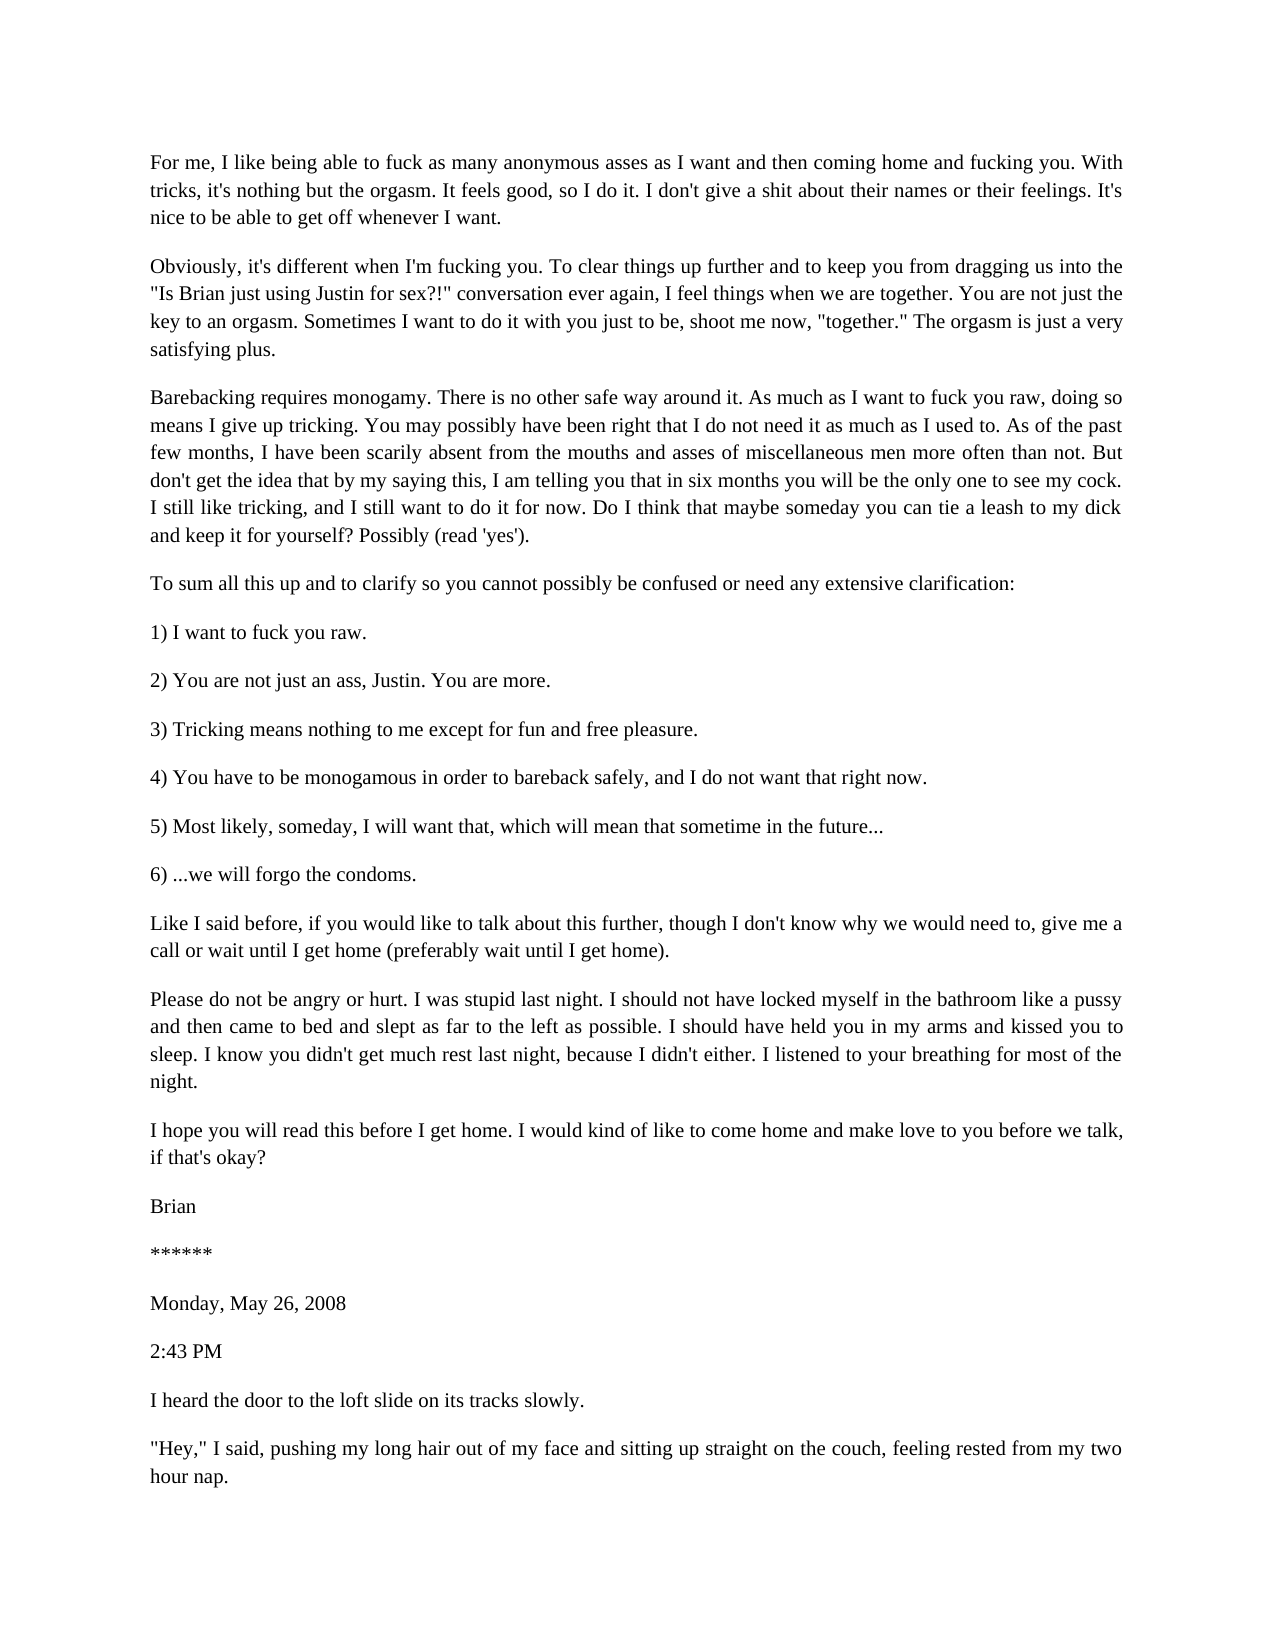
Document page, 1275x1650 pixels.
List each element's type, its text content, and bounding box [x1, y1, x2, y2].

text 4) You have to be monogamous in order to bareback safely, and I do not want that right now. [150, 765, 1125, 789]
text 2) You are not just an ass, Justin. You are more. [150, 668, 1125, 692]
text Like I said before, if you would like to talk about this further, though I don't know why we would need to, give me a call or wait until I get home (preferably wait until I get home). [150, 910, 1125, 962]
text 3) Tricking means nothing to me except for fun and free pleasure. [150, 717, 1125, 741]
text 2:43 PM [150, 1339, 1125, 1363]
text 5) Most likely, someday, I will want that, which will mean that sometime in the future... [150, 813, 1125, 838]
text ****** [150, 1242, 1125, 1266]
text Please do not be angry or hurt. I was stupid last night. I should not have locked myself in the bathroom like a pussy and then came to bed and slept as far to the left as possible. I should have held you in my arms and kissed you to sleep. I know you didn't get much rest last night, because I didn't either. I listened to your breathing for most of the night. [150, 986, 1125, 1093]
text Monday, May 26, 2008 [150, 1291, 1125, 1315]
text 1) I want to fuck you raw. [150, 620, 1125, 644]
text "Hey," I said, pushing my long hair out of my face and sitting up straight on the couch, feeling rested from my two hour nap. [150, 1436, 1125, 1488]
text 6) ...we will forgo the condoms. [150, 862, 1125, 886]
text Brian [150, 1194, 1125, 1218]
text Obviously, it's different when I'm fucking you. To clear things up further and to keep you from dragging us into the "Is Brian just using Justin for sex?!" conversation ever again, I feel things when we are together. You are not just the key to an orgasm. Sometimes I want to do it with you just to be, shoot me now, "together." The orgasm is just a very satisfying plus. [150, 254, 1125, 361]
text Barebacking requires monogamy. There is no other safe way around it. As much as I want to fuck you raw, doing so means I give up tricking. You may possibly have been right that I do not need it as much as I used to. As of the past few months, I have been scarily absent from the mouths and asses of miscellaneous men more often than not. But don't get the idea that by my saying this, I am telling you that in six months you will be the only one to see my cock. I still like tricking, and I still want to do it for now. Do I think that maybe someday you can tie a leash to my dick and keep it for yourself? Possibly (read 'yes'). [150, 385, 1125, 547]
text For me, I like being able to fuck as many anonymous asses as I want and then coming home and fucking you. With tricks, it's nothing but the orgasm. It feels good, so I do it. I don't give a shit about their names or their feelings. It's nice to be able to get off whenever I want. [150, 150, 1125, 229]
text I heard the door to the loft slide on its tracks slowly. [150, 1387, 1125, 1412]
text I hope you will read this before I get home. I would kind of like to come home and make love to you before we talk, if that's okay? [150, 1118, 1125, 1169]
text To sum all this up and to clarify so you cannot possibly be confused or need any extensive clarification: [150, 571, 1125, 595]
